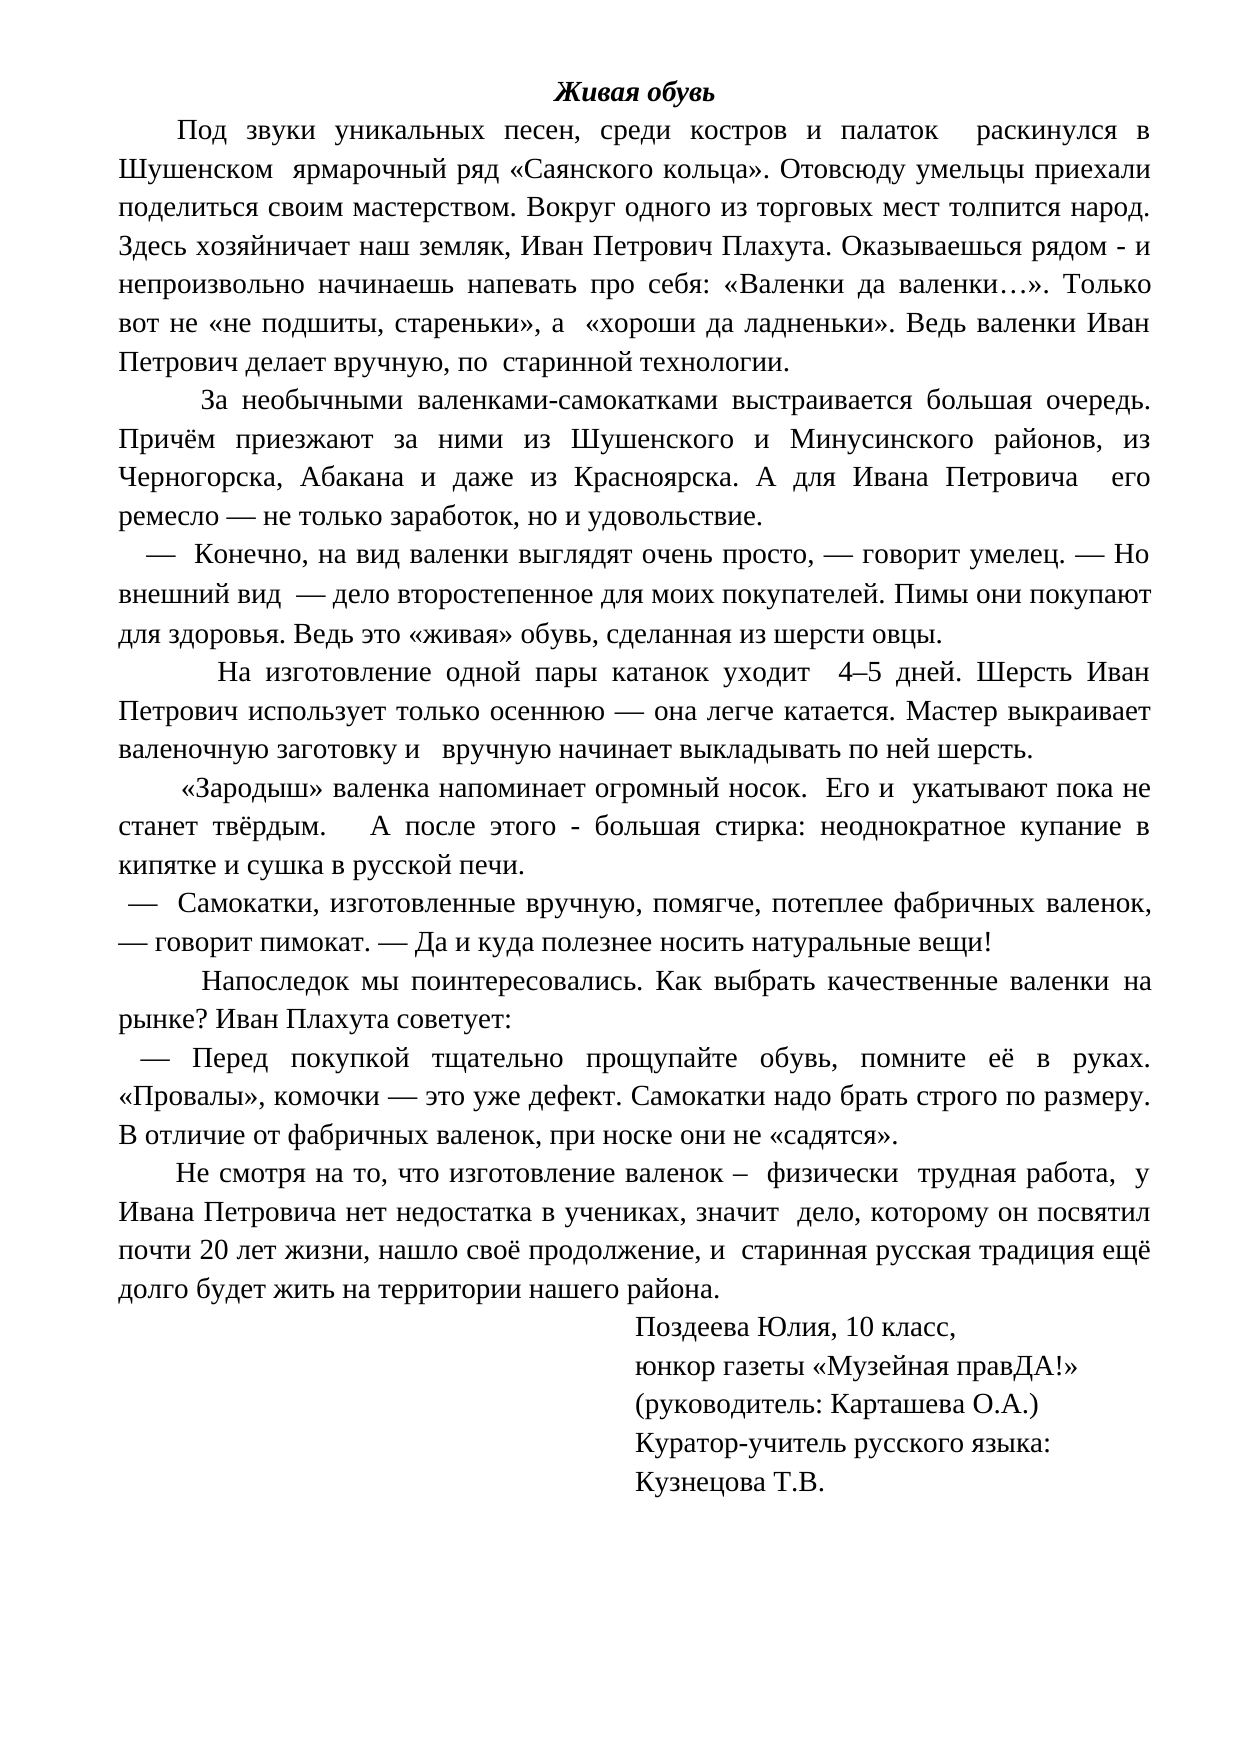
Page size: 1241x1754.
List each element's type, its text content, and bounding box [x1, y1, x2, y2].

text юнкор газеты «Музейная правДА!» (руководитель: Карташева О.А.) [635, 1348, 1152, 1420]
text Напоследок мы поинтересовались. Как выбрать качественные валенки на рынке? Иван Плахута советует: [118, 963, 1152, 1035]
text — Самокатки, изготовленные вручную, помягче, потеплее фабричных валенок, — говорит пимокат. — Да и куда полезнее носить натуральные вещи! [118, 886, 1152, 958]
text Под звуки уникальных песен, среди костров и палаток раскинулся в Шушенском ярмарочный ряд «Саянского кольца». Отовсюду умельцы приехали поделиться своим мастерством. Вокруг одного из торговых мест толпится народ. Здесь хозяйничает наш земляк, Иван Петрович Плахута. Оказываешься рядом - и непроизвольно начинаешь напевать про себя: «Валенки да валенки…». Только вот не «не подшиты, стареньки», а «хороши да ладненьки». Ведь валенки Иван Петрович делает вручную, по старинной технологии. [118, 112, 1152, 377]
text Живая обувь [118, 74, 1152, 107]
text Поздеева Юлия, 10 класс, [635, 1309, 1152, 1343]
text Куратор-учитель русского языка: Кузнецова Т.В. [635, 1425, 1152, 1497]
text «Зародыш» валенка напоминает огромный носок. Его и укатывают пока не станет твёрдым. А после этого - большая стирка: неоднократное купание в кипятке и сушка в русской печи. [118, 770, 1152, 881]
text — Конечно, на вид валенки выглядят очень просто, — говорит умелец. — Но внешний вид — дело второстепенное для моих покупателей. Пимы они покупают для здоровья. Ведь это «живая» обувь, сделанная из шерсти овцы. [118, 536, 1152, 649]
text На изготовление одной пары катанок уходит 4–5 дней. Шерсть Иван Петрович использует только осеннюю — она легче катается. Мастер выкраивает валеночную заготовку и вручную начинает выкладывать по ней шерсть. [118, 654, 1152, 765]
text За необычными валенками-самокатками выстраивается большая очередь. Причём приезжают за ними из Шушенского и Минусинского районов, из Черногорска, Абакана и даже из Красноярска. А для Ивана Петровича его ремесло — не только заработок, но и удовольствие. [118, 382, 1152, 531]
text — Перед покупкой тщательно прощупайте обувь, помните её в руках. «Провалы», комочки — это уже дефект. Самокатки надо брать строго по размеру. В отличие от фабричных валенок, при носке они не «садятся». [118, 1040, 1152, 1150]
text Не смотря на то, что изготовление валенок – физически трудная работа, у Ивана Петровича нет недостатка в учениках, значит дело, которому он посвятил почти 20 лет жизни, нашло своё продолжение, и старинная русская традиция ещё долго будет жить на территории нашего района. [118, 1155, 1152, 1304]
